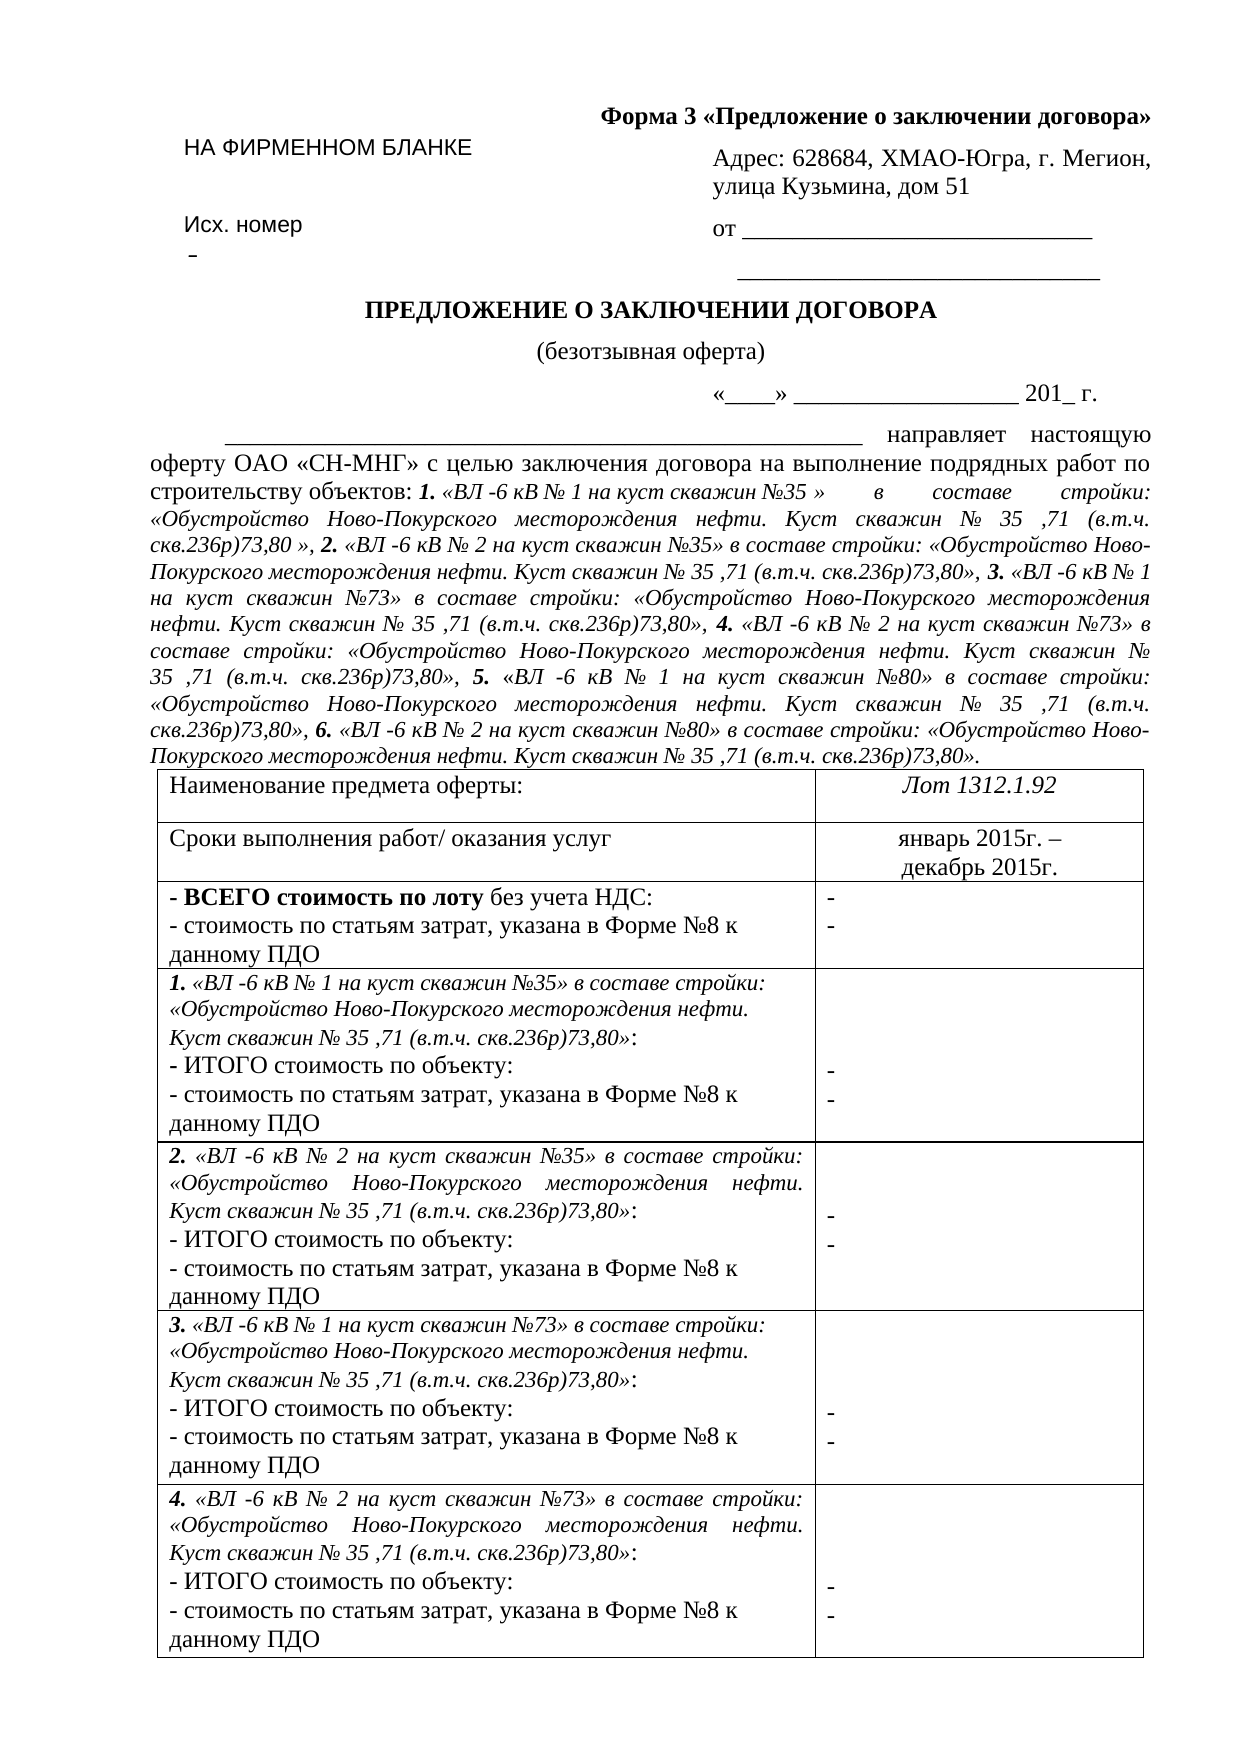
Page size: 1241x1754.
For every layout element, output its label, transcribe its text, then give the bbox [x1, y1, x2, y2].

text _____________________________ [712, 254, 1152, 283]
table_cell 1. «ВЛ -6 кВ № 1 на куст скважин №35» в составе стройки: «Обустройство Ново-Покурского месторождения нефти. Куст скважин № 35 ,71 (в.т.ч. скв.236р)73,80»: - ИТОГО стоимость по объекту: - стоимость по статьям затрат, указана в Форме №8 к данному ПДО [158, 969, 815, 1141]
text от ____________________________ [712, 213, 1152, 241]
text Форма 3 «Предложение о заключении договора» [150, 101, 1152, 130]
table_cell - - [816, 1311, 1143, 1484]
table_cell 3. «ВЛ -6 кВ № 1 на куст скважин №73» в составе стройки: «Обустройство Ново-Покурского месторождения нефти. Куст скважин № 35 ,71 (в.т.ч. скв.236р)73,80»: - ИТОГО стоимость по объекту: - стоимость по статьям затрат, указана в Форме №8 к данному ПДО [158, 1311, 815, 1484]
table_cell Сроки выполнения работ/ оказания услуг [158, 823, 815, 881]
table_cell - - [816, 1143, 1143, 1310]
text «____» __________________ 201_ г. [712, 378, 1152, 406]
text (безотзывная оферта) [150, 336, 1152, 365]
table_cell январь 2015г. – декабрь 2015г. [816, 823, 1143, 881]
table_cell 4. «ВЛ -6 кВ № 2 на куст скважин №73» в составе стройки: «Обустройство Ново-Покурского месторождения нефти. Куст скважин № 35 ,71 (в.т.ч. скв.236р)73,80»: - ИТОГО стоимость по объекту: - стоимость по статьям затрат, указана в Форме №8 к данному ПДО [158, 1485, 815, 1657]
text Адрес: 628684, ХМАО-Югра, г. Мегион, улица Кузьмина, дом 51 [712, 143, 1152, 200]
table_cell 2. «ВЛ -6 кВ № 2 на куст скважин №35» в составе стройки: «Обустройство Ново-Покурского месторождения нефти. Куст скважин № 35 ,71 (в.т.ч. скв.236р)73,80»: - ИТОГО стоимость по объекту: - стоимость по статьям затрат, указана в Форме №8 к данному ПДО [158, 1143, 815, 1310]
table_header Наименование предмета оферты: [158, 770, 815, 822]
table_header Лот 1312.1.92 [816, 770, 1143, 822]
table_cell - - [816, 882, 1143, 968]
text ___________________________________________________ направляет настоящую оферту ОАО «СН-МНГ» с целью заключения договора на выполнение подрядных работ по строительству объектов: 1. «ВЛ -6 кВ № 1 на куст скважин №35 » в составе стройки: «Обустройство Ново-Покурского месторождения нефти. Куст скважин № 35 ,71 (в.т.ч. скв.236р)73,80 », 2. «ВЛ -6 кВ № 2 на куст скважин №35» в составе стройки: «Обустройство Ново-Покурского месторождения нефти. Куст скважин № 35 ,71 (в.т.ч. скв.236р)73,80», 3. «ВЛ -6 кВ № 1 на куст скважин №73» в составе стройки: «Обустройство Ново-Покурского месторождения нефти. Куст скважин № 35 ,71 (в.т.ч. скв.236р)73,80», 4. «ВЛ -6 кВ № 2 на куст скважин №73» в составе стройки: «Обустройство Ново-Покурского месторождения нефти. Куст скважин № 35 ,71 (в.т.ч. скв.236р)73,80», 5. «ВЛ -6 кВ № 1 на куст скважин №80» в составе стройки: «Обустройство Ново-Покурского месторождения нефти. Куст скважин № 35 ,71 (в.т.ч. скв.236р)73,80», 6. «ВЛ -6 кВ № 2 на куст скважин №80» в составе стройки: «Обустройство Ново-Покурского месторождения нефти. Куст скважин № 35 ,71 (в.т.ч. скв.236р)73,80». [150, 419, 1152, 769]
text ПРЕДЛОЖЕНИЕ О ЗАКЛЮЧЕНИИ ДОГОВОРА [150, 295, 1152, 324]
table_cell - ВСЕГО стоимость по лоту без учета НДС: - стоимость по статьям затрат, указана в Форме №8 к данному ПДО [158, 882, 815, 968]
table_cell - - [816, 1485, 1143, 1657]
table_cell - - [816, 969, 1143, 1141]
